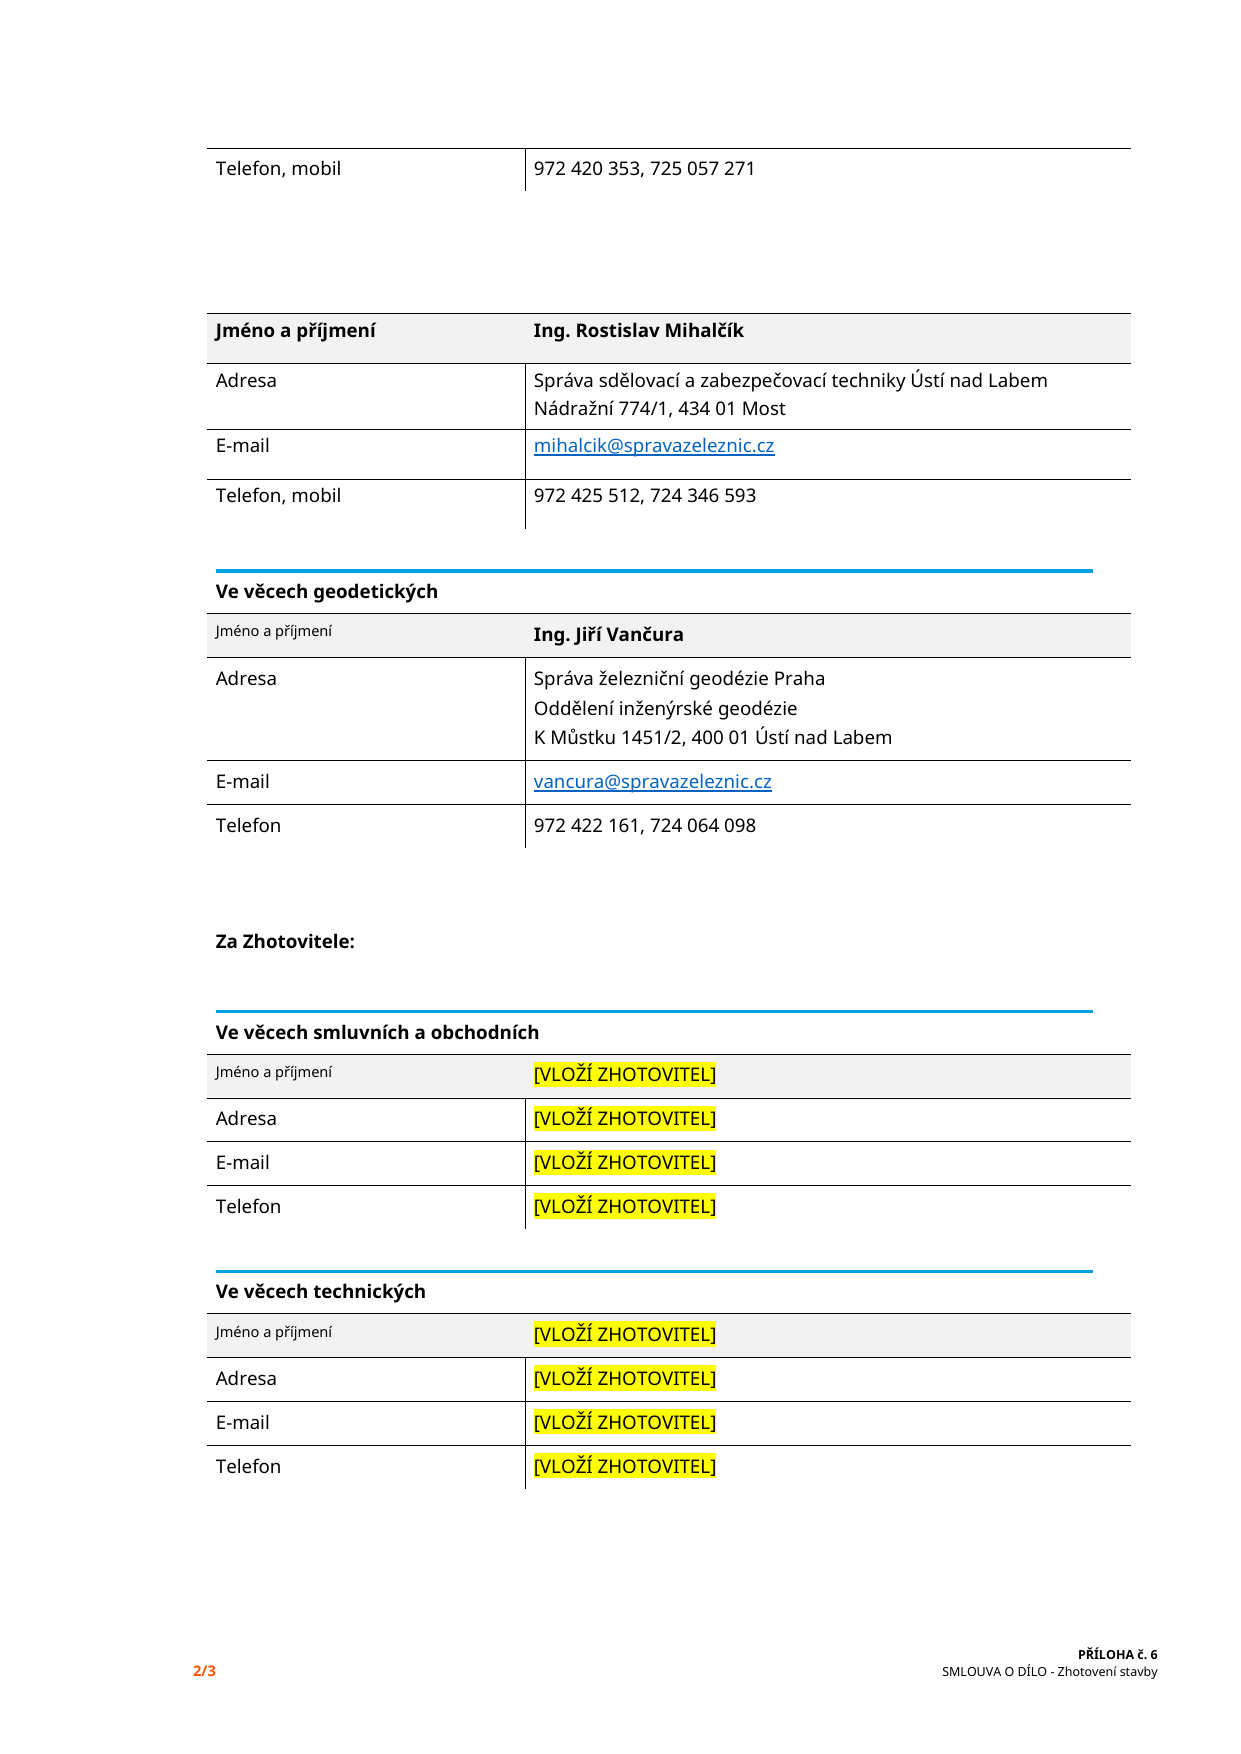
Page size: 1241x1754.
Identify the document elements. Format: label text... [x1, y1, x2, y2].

text Ve věcech geodetických [216, 573, 1093, 604]
text Ve věcech smluvních a obchodních [216, 1013, 1093, 1045]
table_header Jméno a příjmení [207, 314, 526, 363]
table_cell [VLOŽÍ ZHOTOVITEL] [526, 1446, 1131, 1488]
text Za Zhotovitele: [216, 929, 1093, 954]
table_cell [VLOŽÍ ZHOTOVITEL] [526, 1402, 1131, 1445]
table_cell Adresa [207, 364, 525, 429]
table_cell Telefon [207, 1186, 525, 1229]
table_cell [VLOŽÍ ZHOTOVITEL] [526, 1099, 1131, 1141]
table_cell Telefon [207, 1446, 525, 1488]
table_header Ing. Jiří Vančura [526, 614, 1131, 657]
table_header [VLOŽÍ ZHOTOVITEL] [526, 1314, 1131, 1357]
table_cell E-mail [207, 1142, 525, 1185]
table_cell mihalcik@spravazeleznic.cz [526, 430, 1131, 479]
table_header [VLOŽÍ ZHOTOVITEL] [526, 1055, 1131, 1097]
table_cell [VLOŽÍ ZHOTOVITEL] [526, 1358, 1131, 1401]
table_cell Správa sdělovací a zabezpečovací techniky Ústí nad Labem Nádražní 774/1, 434 01 Most [526, 364, 1131, 429]
text Ve věcech technických [216, 1273, 1093, 1304]
table_cell E-mail [207, 1402, 525, 1445]
table_cell E-mail [207, 761, 525, 804]
table_cell Adresa [207, 1099, 525, 1141]
table_header Jméno a příjmení [207, 1055, 526, 1097]
table_cell 972 422 161, 724 064 098 [526, 805, 1131, 848]
table_cell Adresa [207, 658, 525, 760]
table_cell Adresa [207, 1358, 525, 1401]
table_cell vancura@spravazeleznic.cz [526, 761, 1131, 804]
table_cell 972 425 512, 724 346 593 [526, 480, 1131, 529]
table_cell Telefon, mobil [207, 149, 525, 191]
table_cell 972 420 353, 725 057 271 [526, 149, 1131, 191]
table_header Ing. Rostislav Mihalčík [526, 314, 1131, 363]
table_header Jméno a příjmení [207, 614, 526, 657]
table_cell Správa železniční geodézie Praha Oddělení inženýrské geodézie K Můstku 1451/2, 400 01 Ústí nad Labem [526, 658, 1131, 760]
table_cell Telefon, mobil [207, 480, 525, 529]
table_cell Telefon [207, 805, 525, 848]
table_cell [VLOŽÍ ZHOTOVITEL] [526, 1186, 1131, 1229]
table_cell [VLOŽÍ ZHOTOVITEL] [526, 1142, 1131, 1185]
table_header Jméno a příjmení [207, 1314, 526, 1357]
table_cell E-mail [207, 430, 525, 479]
